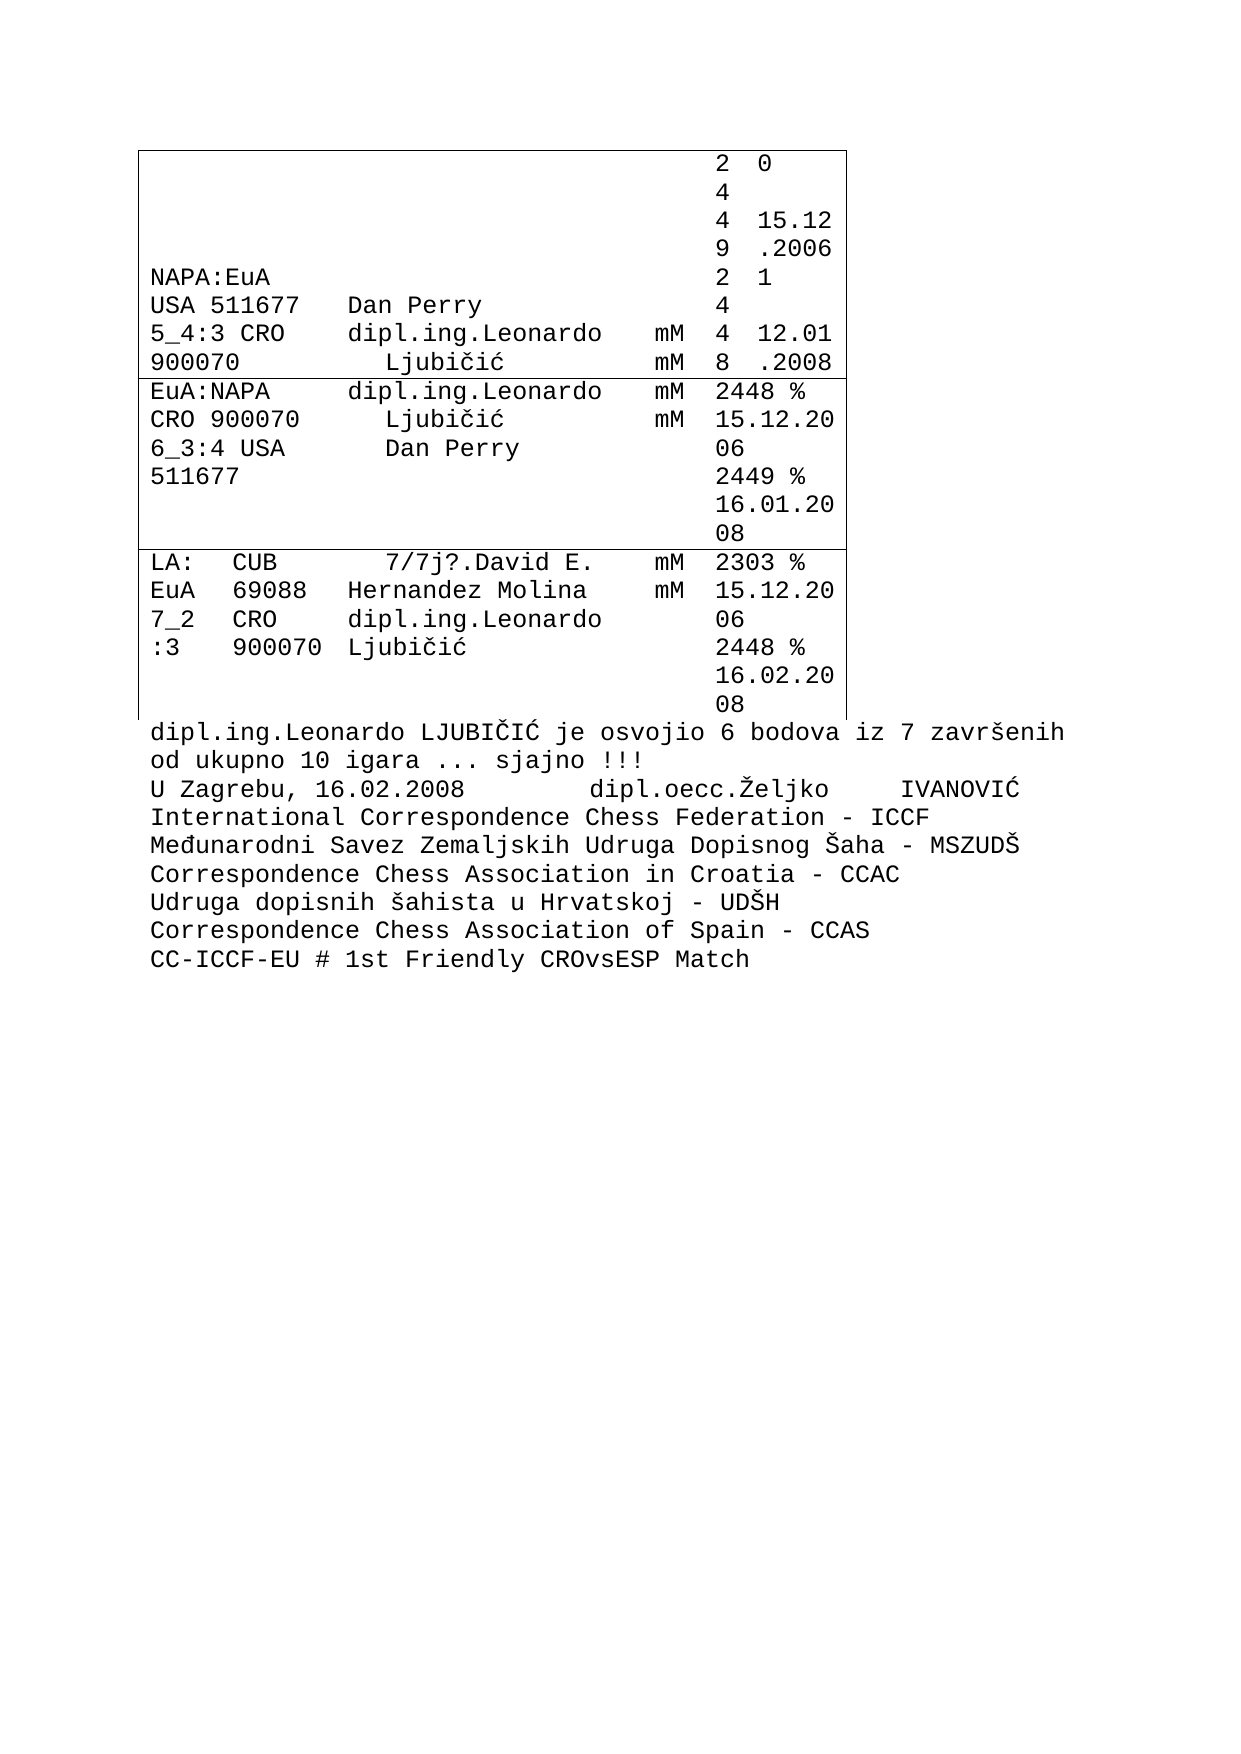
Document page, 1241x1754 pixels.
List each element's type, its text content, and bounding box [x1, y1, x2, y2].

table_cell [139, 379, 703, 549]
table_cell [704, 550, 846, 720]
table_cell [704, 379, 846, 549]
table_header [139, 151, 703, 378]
text U Zagrebu, 16.02.2008 dipl.oecc.Željko IVANOVIĆ [150, 776, 1090, 805]
text dipl.ing.Leonardo LJUBIČIĆ je osvojio 6 bodova iz 7 završenih od ukupno 10 igara ... sjajno !!! [150, 720, 1090, 776]
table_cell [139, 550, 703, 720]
text International Correspondence Chess Federation - ICCF Međunarodni Savez Zemaljskih Udruga Dopisnog Šaha - MSZUDŠ Correspondence Chess Association in Croatia - CCAC Udruga dopisnih šahista u Hrvatskoj - UDŠH Correspondence Chess Association of Spain - CCAS CC-ICCF-EU # 1st Friendly CROvsESP Match [150, 805, 1090, 975]
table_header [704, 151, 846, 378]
